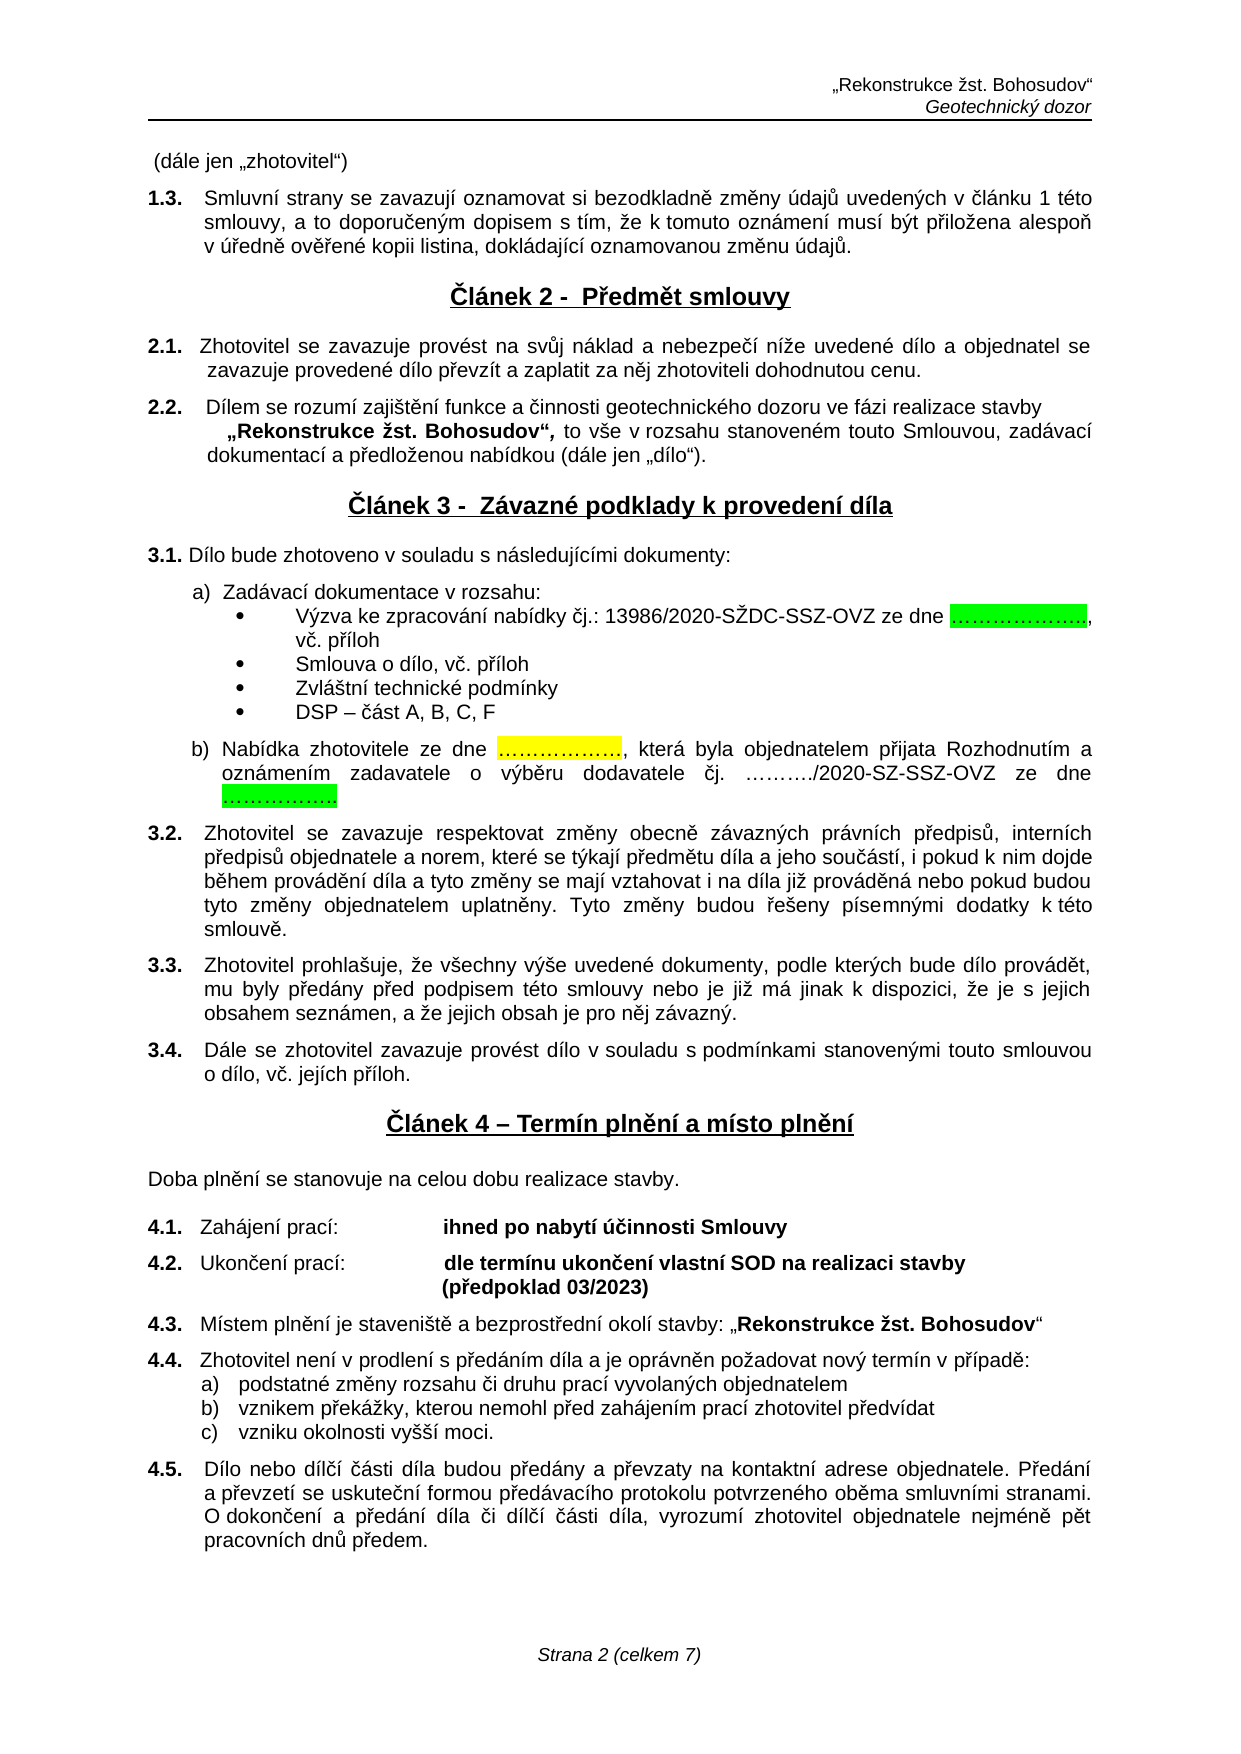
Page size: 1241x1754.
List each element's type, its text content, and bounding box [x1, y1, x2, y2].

text 4.4. Zhotovitel není v prodlení s předáním díla a je oprávněn požadovat nový termín v případě: [148, 1348, 1092, 1372]
list Zadávací dokumentace v rozsahu: [192, 580, 1092, 604]
list Smlouva o dílo, vč. příloh [236, 652, 1092, 676]
subtitle Článek 4 – Termín plnění a místo plnění [148, 1109, 1092, 1138]
text (předpoklad 03/2023) [148, 1275, 1092, 1299]
text 4.1. Zahájení prací: ihned po nabytí účinnosti Smlouvy [148, 1215, 1092, 1239]
text 3.1. Dílo bude zhotoveno v souladu s následujícími dokumenty: [148, 543, 1092, 567]
text Doba plnění se stanovuje na celou dobu realizace stavby. [148, 1167, 1092, 1191]
list Nabídka zhotovitele ze dne ………………, která byla objednatelem přijata Rozhodnutím a oznámením zadavatele o výběru dodavatele čj. ………./2020-SZ-SSZ-OVZ ze dne …………….. [191, 736, 1092, 808]
text 2.1. Zhotovitel se zavazuje provést na svůj náklad a nebezpečí níže uvedené dílo a objednatel se zavazuje provedené dílo převzít a zaplatit za něj zhotoviteli dohodnutou cenu. [148, 334, 1092, 382]
text Článek 2 - Předmět smlouvy [148, 282, 1092, 310]
text 1.3. Smluvní strany se zavazují oznamovat si bezodkladně změny údajů uvedených v článku 1 této smlouvy, a to doporučeným dopisem s tím, že k tomuto oznámení musí být přiložena alespoň v úředně ověřené kopii listina, dokládající oznamovanou změnu údajů. [148, 186, 1092, 258]
list vzniku okolnosti vyšší moci. [201, 1420, 1093, 1444]
text 4.2. Ukončení prací: dle termínu ukončení vlastní SOD na realizaci stavby [148, 1251, 1092, 1275]
text 4.3. Místem plnění je staveniště a bezprostřední okolí stavby: „Rekonstrukce žst. Bohosudov“ [148, 1312, 1092, 1336]
list DSP – část A, B, C, F [236, 700, 1092, 724]
list podstatné změny rozsahu či druhu prací vyvolaných objednatelem [201, 1372, 1093, 1396]
text Článek 3 - Závazné podklady k provedení díla [148, 491, 1092, 519]
text „Rekonstrukce žst. Bohosudov“, to vše v rozsahu stanoveném touto Smlouvou, zadávací dokumentací a předloženou nabídkou (dále jen „dílo“). [148, 419, 1092, 467]
list Výzva ke zpracování nabídky čj.: 13986/2020-SŽDC-SSZ-OVZ ze dne ……………….., vč. příloh [236, 604, 1092, 652]
text 3.2. Zhotovitel se zavazuje respektovat změny obecně závazných právních předpisů, interních předpisů objednatele a norem, které se týkají předmětu díla a jeho součástí, i pokud k nim dojde během provádění díla a tyto změny se mají vztahovat i na díla již prováděná nebo pokud budou tyto změny objednatelem uplatněny. Tyto změny budou řešeny písemnými dodatky k této smlouvě. [148, 821, 1092, 941]
text 3.3. Zhotovitel prohlašuje, že všechny výše uvedené dokumenty, podle kterých bude dílo provádět, mu byly předány před podpisem této smlouvy nebo je již má jinak k dispozici, že je s jejich obsahem seznámen, a že jejich obsah je pro něj závazný. [148, 953, 1092, 1025]
list Zvláštní technické podmínky [236, 676, 1092, 700]
text 2.2. Dílem se rozumí zajištění funkce a činnosti geotechnického dozoru ve fázi realizace stavby [148, 395, 1092, 419]
list vznikem překážky, kterou nemohl před zahájením prací zhotovitel předvídat [201, 1396, 1093, 1420]
text (dále jen „zhotovitel“) [148, 149, 1092, 173]
text 4.5. Dílo nebo dílčí části díla budou předány a převzaty na kontaktní adrese objednatele. Předání a převzetí se uskuteční formou předávacího protokolu potvrzeného oběma smluvními stranami. O dokončení a předání díla či dílčí části díla, vyrozumí zhotovitel objednatele nejméně pět pracovních dnů předem. [148, 1456, 1092, 1552]
text 3.4. Dále se zhotovitel zavazuje provést dílo v souladu s podmínkami stanovenými touto smlouvou o dílo, vč. jejích příloh. [148, 1037, 1092, 1085]
